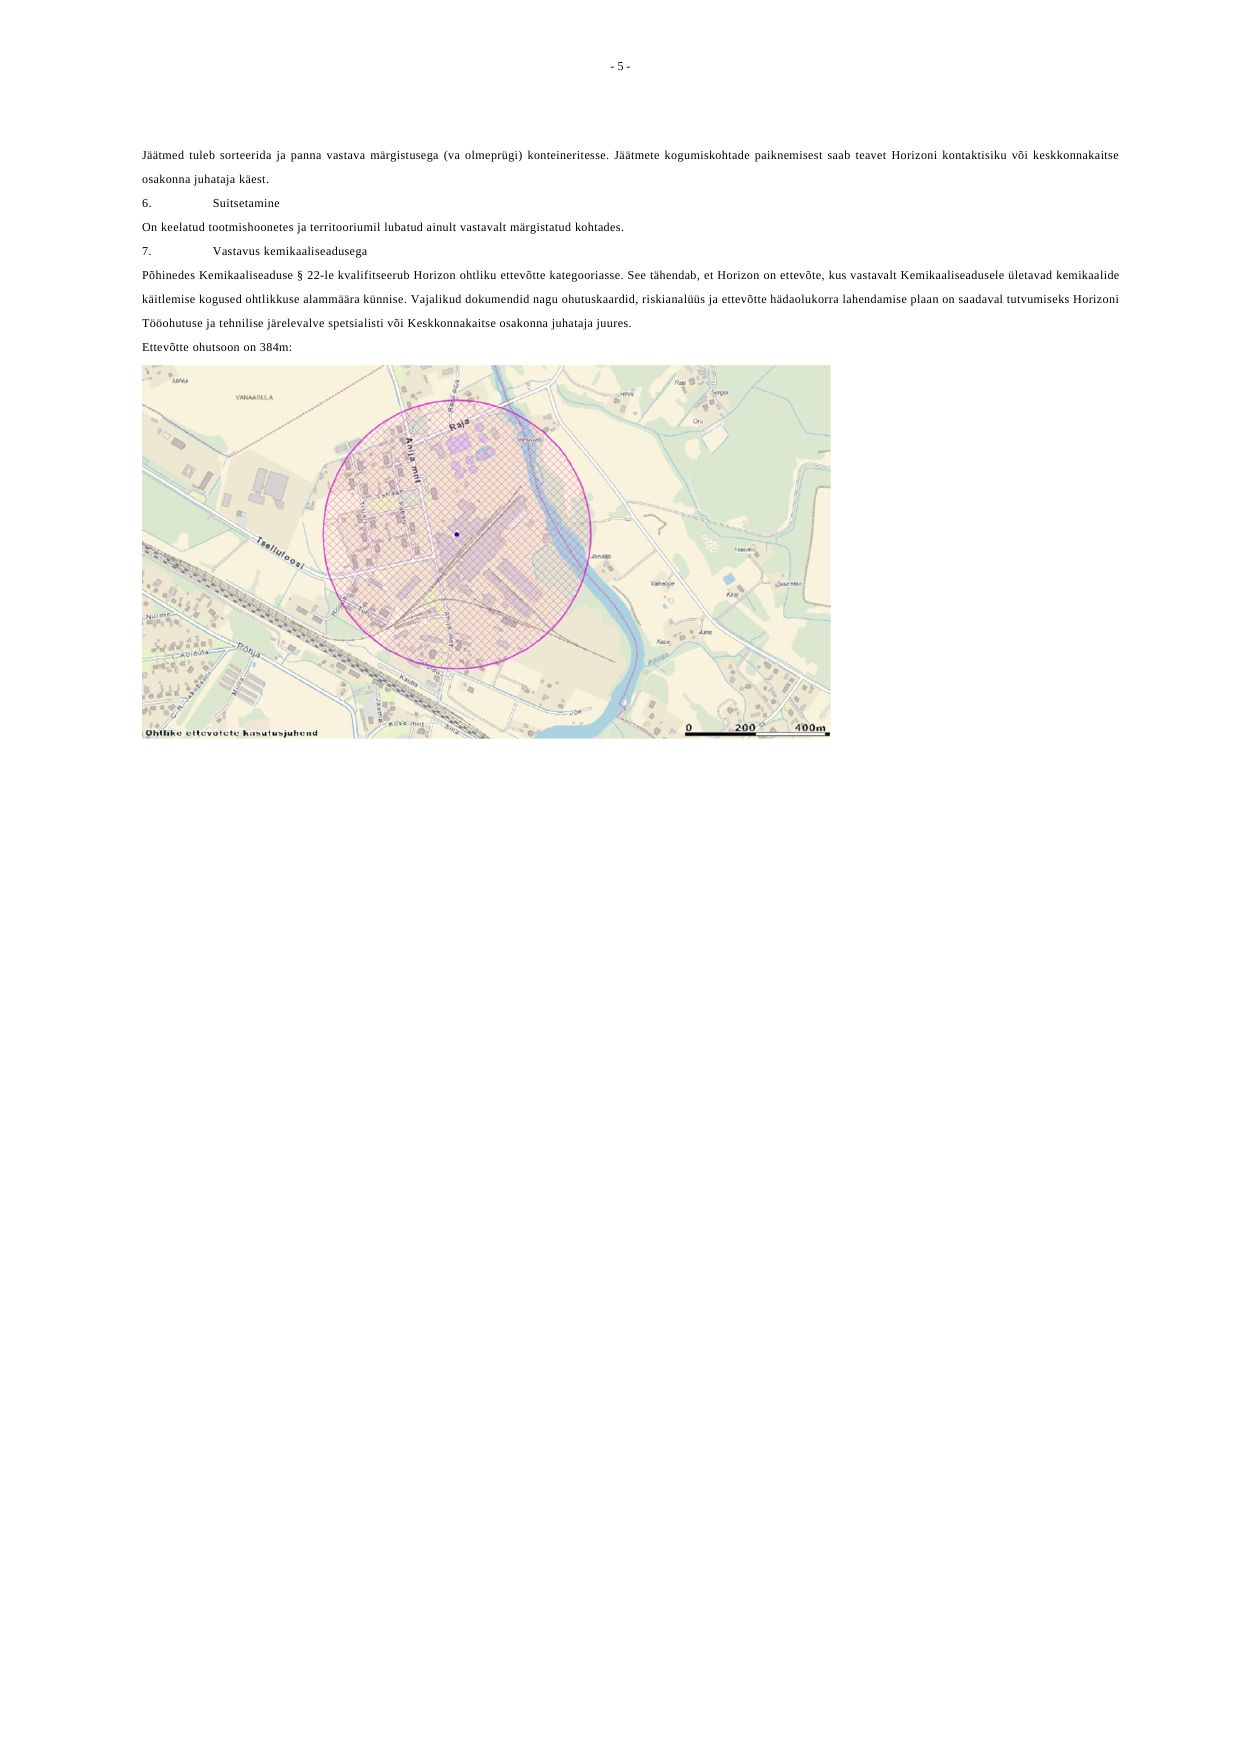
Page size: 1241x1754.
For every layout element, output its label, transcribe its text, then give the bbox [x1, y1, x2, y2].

text Jäätmed tuleb sorteerida ja panna vastava märgistusega (va olmeprügi) konteineritesse. Jäätmete kogumiskohtade paiknemisest saab teavet Horizoni kontaktisiku või keskkonnakaitse osakonna juhataja käest. [142, 89, 1122, 196]
text Ettevõtte ohutsoon on 384m: [142, 340, 1122, 364]
text 6. Suitsetamine [142, 196, 1122, 220]
picture [141, 364, 831, 739]
text Põhinedes Kemikaaliseaduse § 22-le kvalifitseerub Horizon ohtliku ettevõtte kategooriasse. See tähendab, et Horizon on ettevõte, kus vastavalt Kemikaaliseadusele ületavad kemikaalide käitlemise kogused ohtlikkuse alammäära künnise. Vajalikud dokumendid nagu ohutuskaardid, riskianalüüs ja ettevõtte hädaolukorra lahendamise plaan on saadaval tutvumiseks Horizoni Tööohutuse ja tehnilise järelevalve spetsialisti või Keskkonnakaitse osakonna juhataja juures. [142, 268, 1122, 340]
text On keelatud tootmishoonetes ja territooriumil lubatud ainult vastavalt märgistatud kohtades. [142, 220, 1122, 244]
text 7. Vastavus kemikaaliseadusega [142, 244, 1122, 268]
